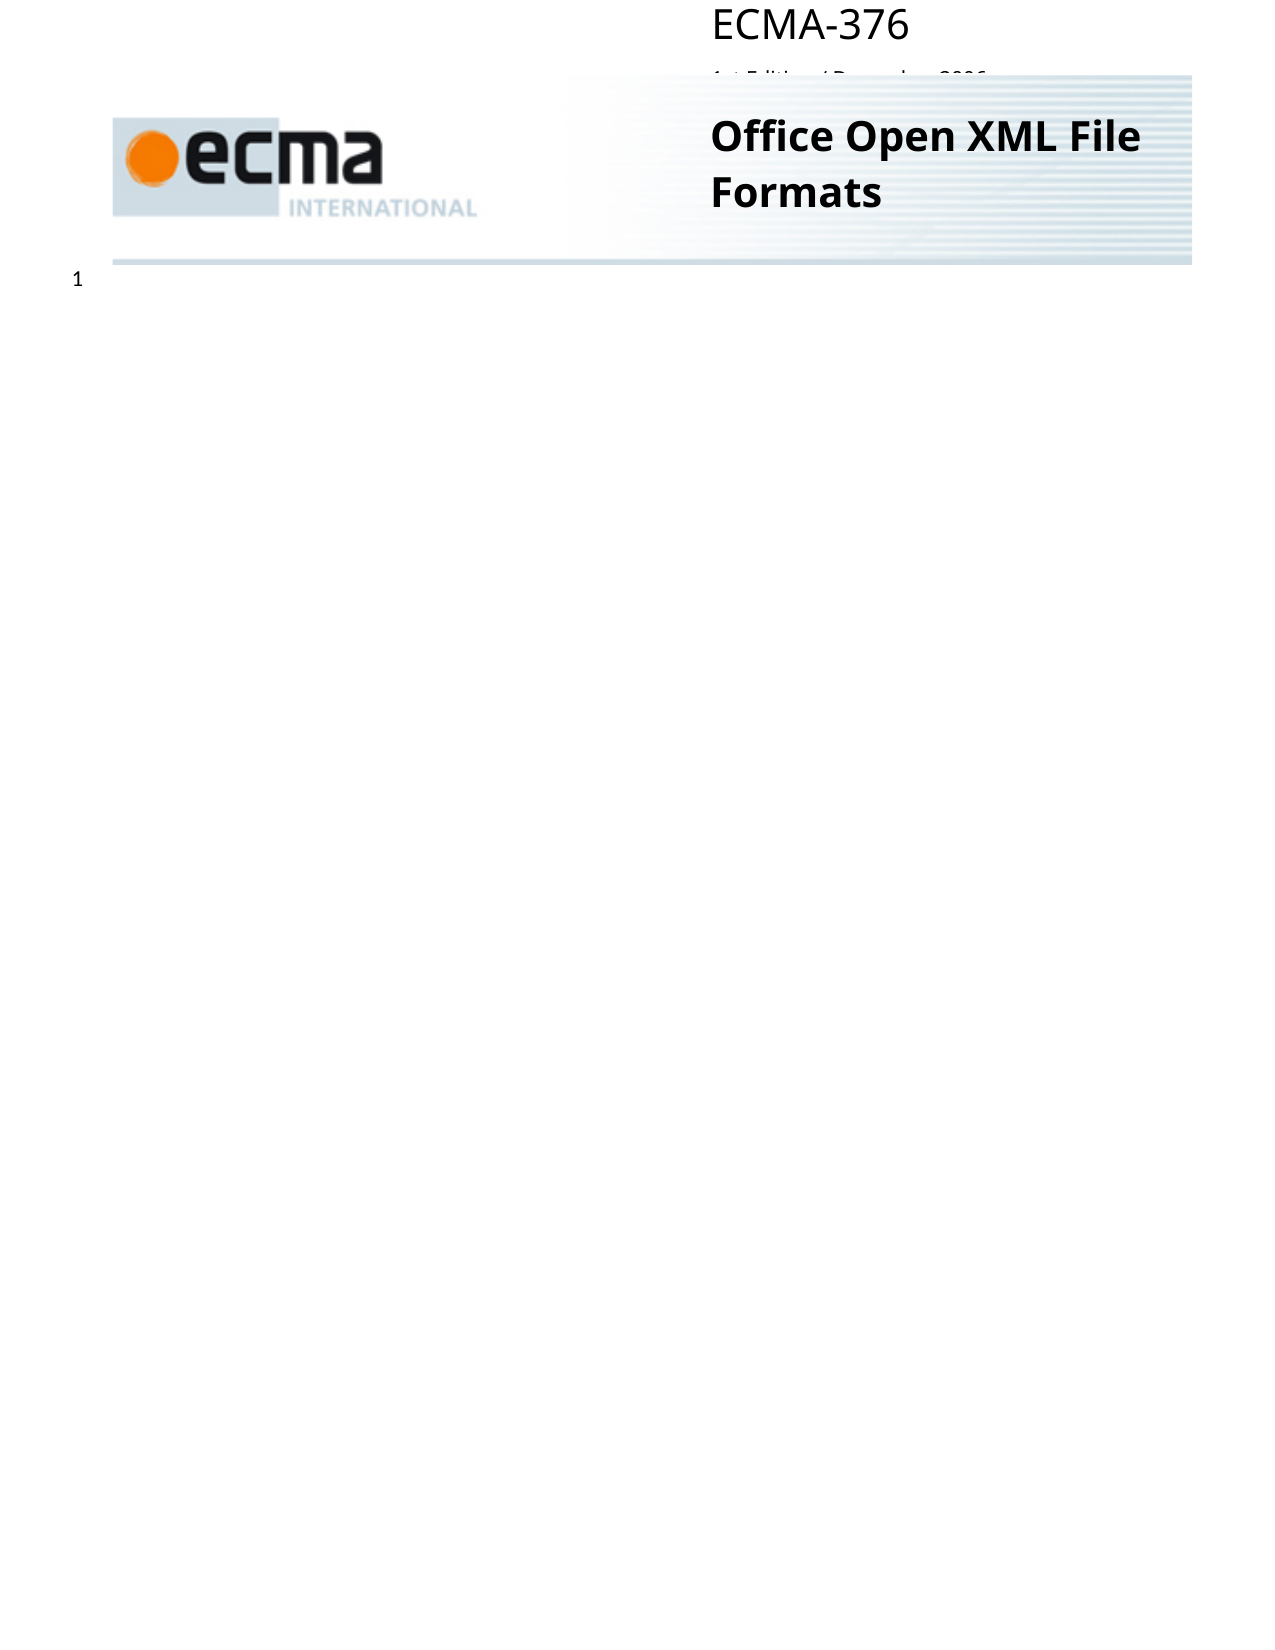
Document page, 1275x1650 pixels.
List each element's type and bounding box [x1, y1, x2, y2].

picture [112, 75, 1193, 265]
